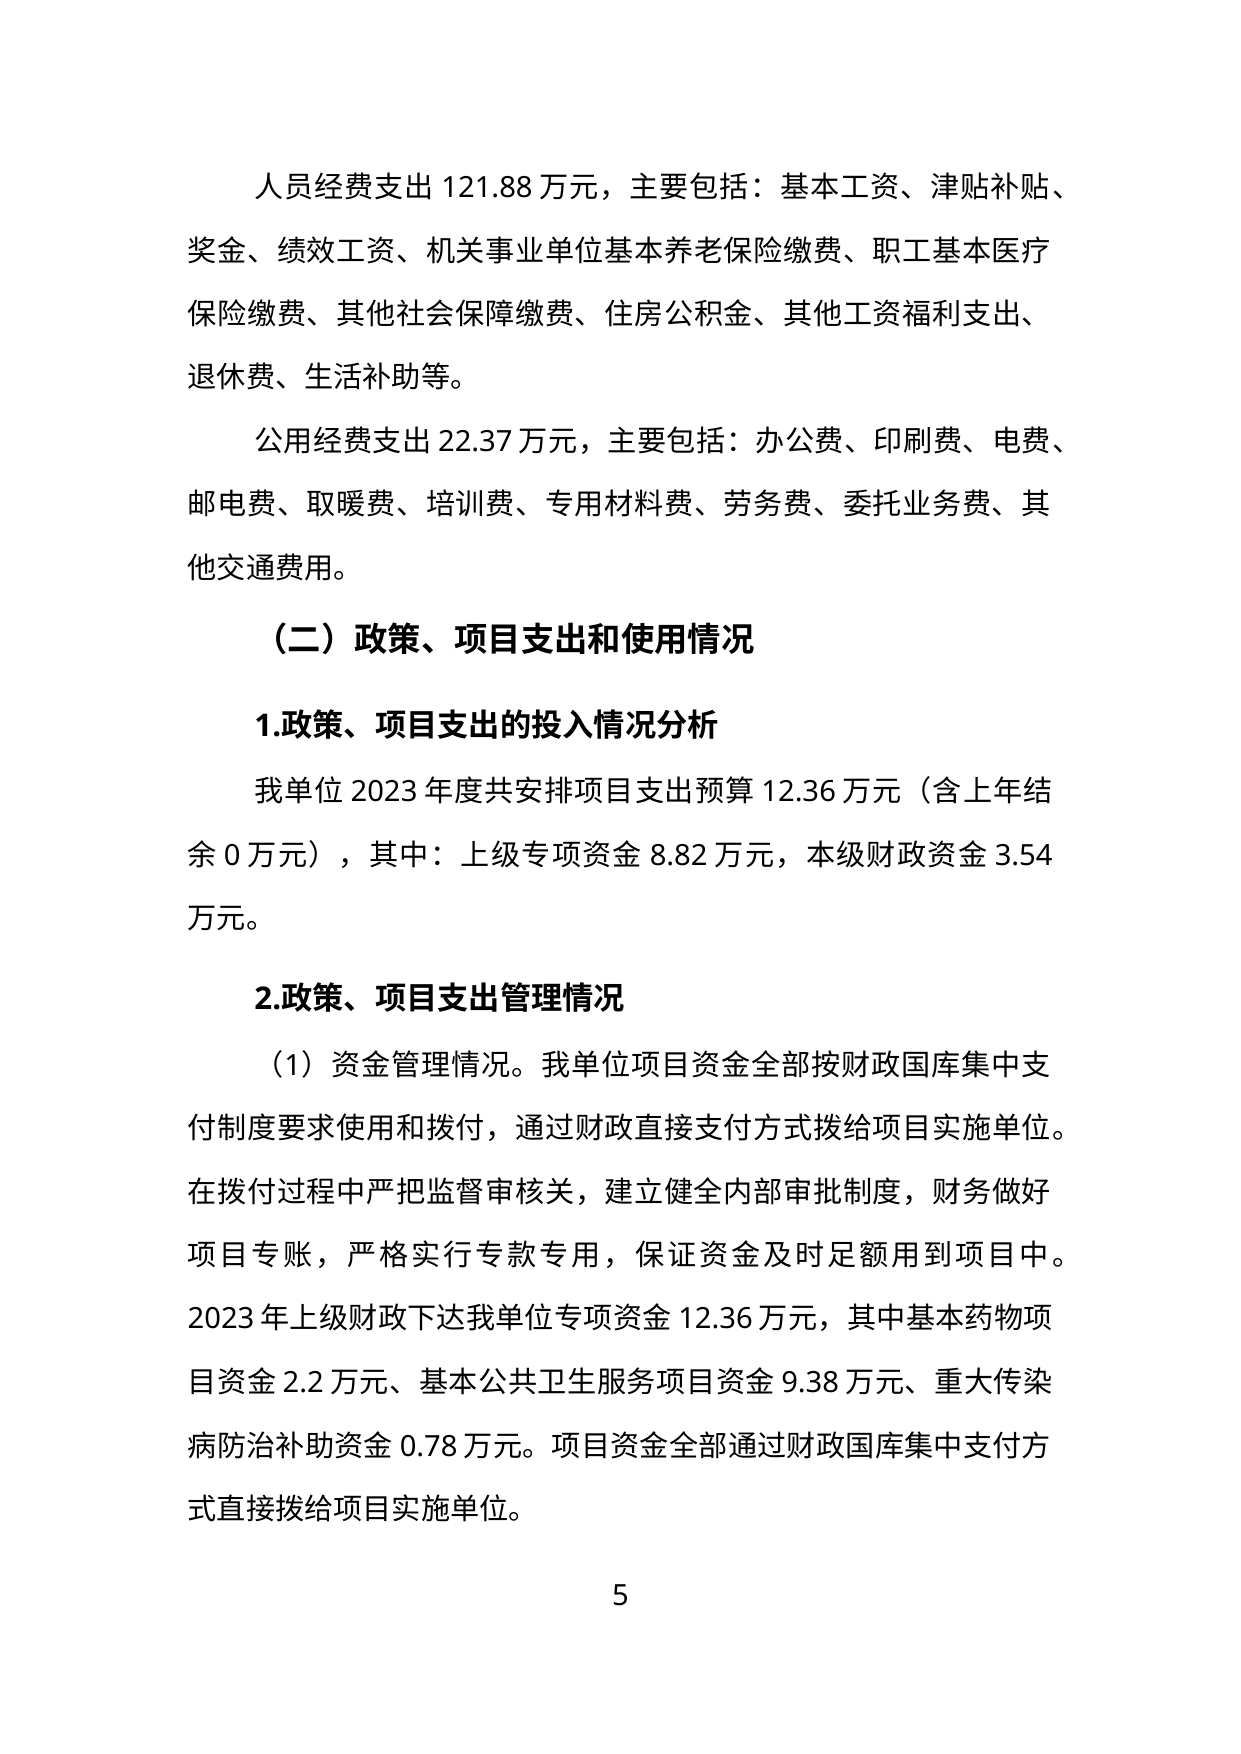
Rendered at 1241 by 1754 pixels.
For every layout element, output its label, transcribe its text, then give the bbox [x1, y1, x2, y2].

text 公用经费支出22.37万元，主要包括：办公费、印刷费、电费、邮电费、取暖费、培训费、专用材料费、劳务费、委托业务费、其他交通费用。 [187, 417, 1053, 587]
subtitle 1.政策、项目支出的投入情况分析 [187, 700, 1053, 745]
text 人员经费支出121.88万元，主要包括：基本工资、津贴补贴、奖金、绩效工资、机关事业单位基本养老保险缴费、职工基本医疗保险缴费、其他社会保障缴费、住房公积金、其他工资福利支出、退休费、生活补助等。 [187, 163, 1053, 396]
text 我单位2023年度共安排项目支出预算12.36万元（含上年结余0万元），其中：上级专项资金8.82万元，本级财政资金3.54万元。 [187, 768, 1053, 937]
text （1）资金管理情况。我单位项目资金全部按财政国库集中支付制度要求使用和拨付，通过财政直接支付方式拨给项目实施单位。在拨付过程中严把监督审核关，建立健全内部审批制度，财务做好项目专账，严格实行专款专用，保证资金及时足额用到项目中。2023年上级财政下达我单位专项资金12.36万元，其中基本药物项目资金2.2万元、基本公共卫生服务项目资金9.38万元、重大传染病防治补助资金0.78万元。项目资金全部通过财政国库集中支付方式直接拨给项目实施单位。 [187, 1041, 1053, 1528]
subtitle 2.政策、项目支出管理情况 [187, 973, 1053, 1018]
subtitle （二）政策、项目支出和使用情况 [187, 613, 1053, 661]
